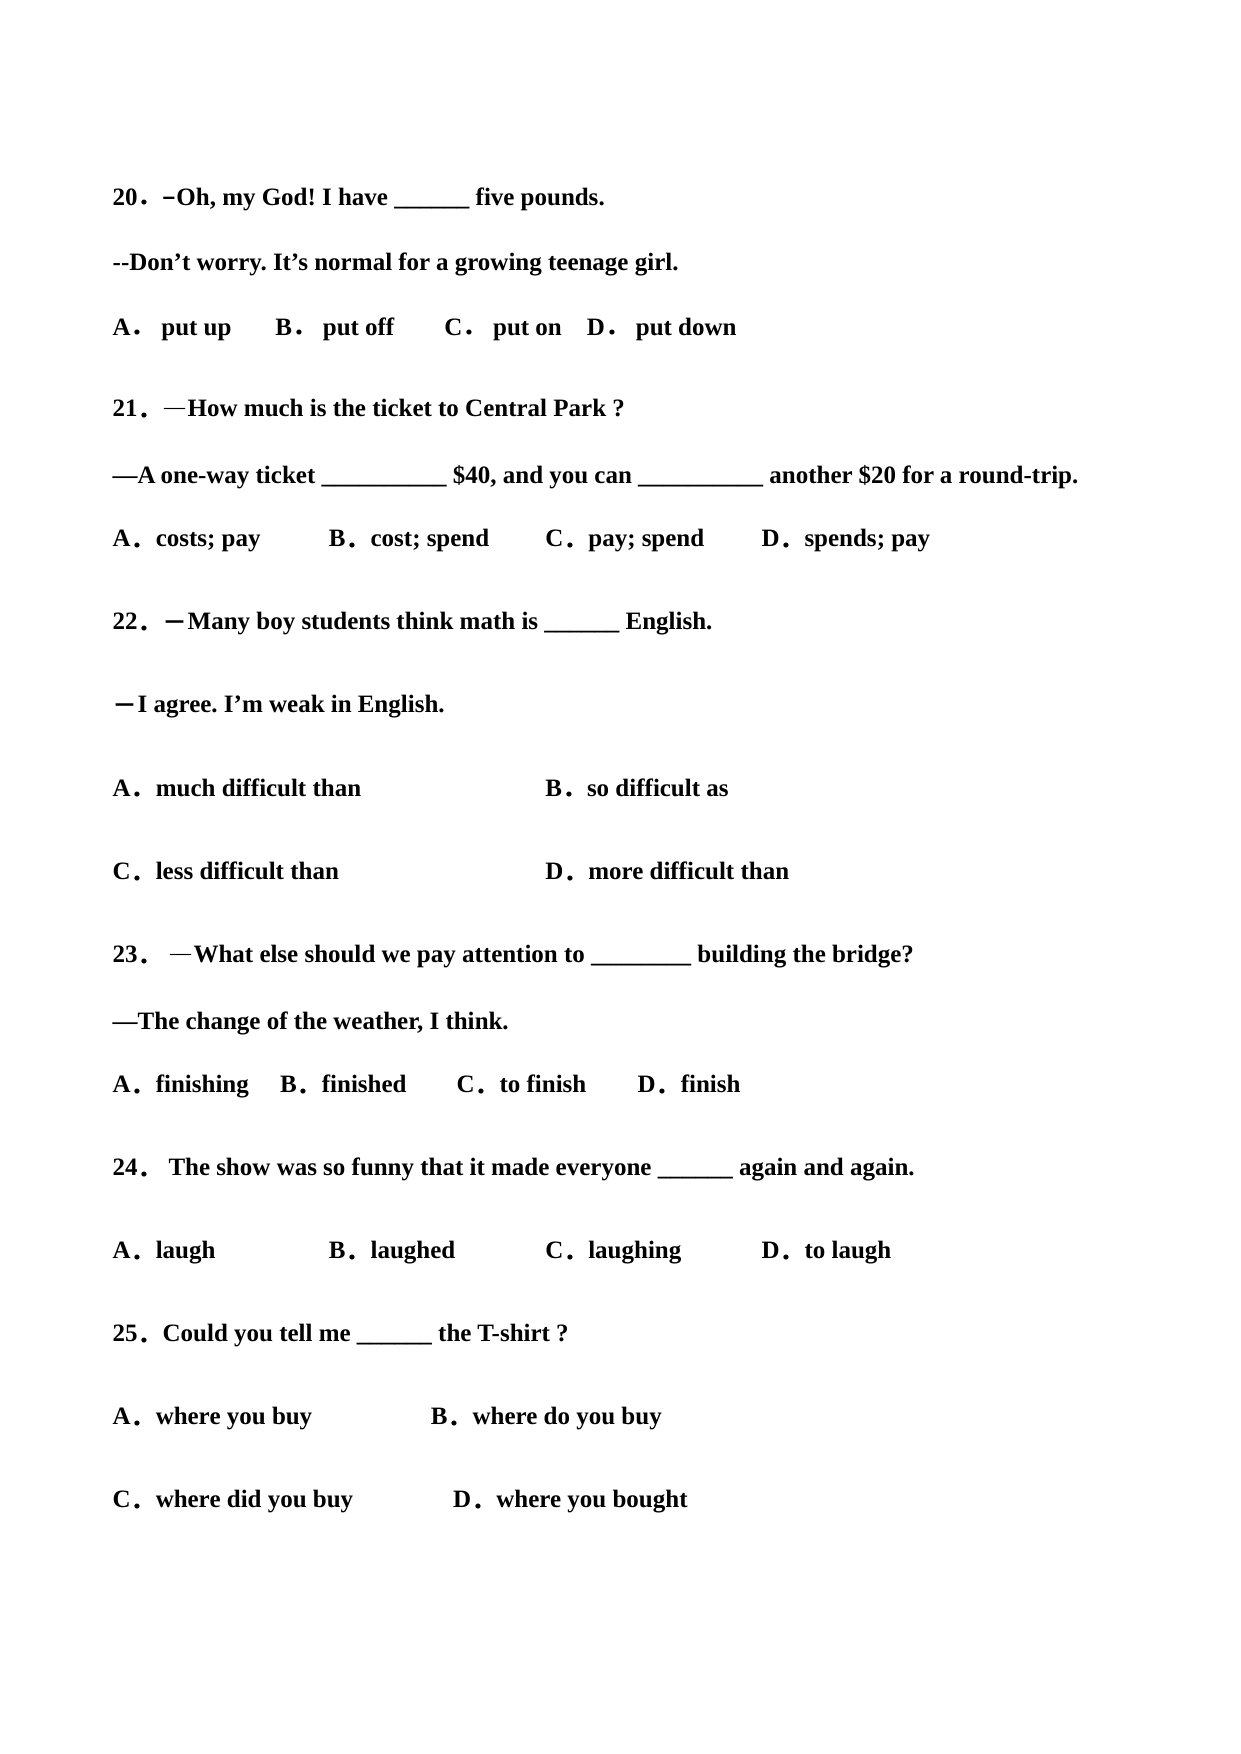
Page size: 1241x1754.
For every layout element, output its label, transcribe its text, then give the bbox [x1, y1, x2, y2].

text A．costs; pay B．cost; spend C．pay; spend D．spends; pay [112, 505, 1128, 570]
text —The change of the weather, I think. [112, 1004, 1128, 1036]
text 21．—How much is the ticket to Central Park ? [112, 375, 1128, 440]
text A．much difficult than B．so difficult as [112, 754, 1128, 819]
text 23． —What else should we pay attention to ________ building the bridge? [112, 921, 1128, 986]
text 22．－Many boy students think math is ______ English. [112, 588, 1128, 653]
text A．laugh B．laughed C．laughing D．to laugh [112, 1217, 1128, 1282]
text 25．Could you tell me ______ the T-shirt ? [112, 1300, 1128, 1365]
text A．finishing B．finished C．to finish D．finish [112, 1051, 1128, 1116]
text --Don’t worry. It’s normal for a growing teenage girl. [112, 245, 1128, 278]
text —A one-way ticket __________ $40, and you can __________ another $20 for a round-trip. [112, 458, 1128, 491]
text C．less difficult than D．more difficult than [112, 838, 1128, 903]
text A．where you buy B．where do you buy [112, 1383, 1128, 1448]
text 24． The show was so funny that it made everyone ______ again and again. [112, 1134, 1128, 1199]
text －I agree. I’m weak in English. [112, 671, 1128, 736]
text A． put up B． put off C． put on D． put down [112, 292, 1128, 357]
text 20．–Oh, my God! I have ______ five pounds. [112, 162, 1128, 227]
text C．where did you buy D．where you bought [112, 1466, 1128, 1531]
